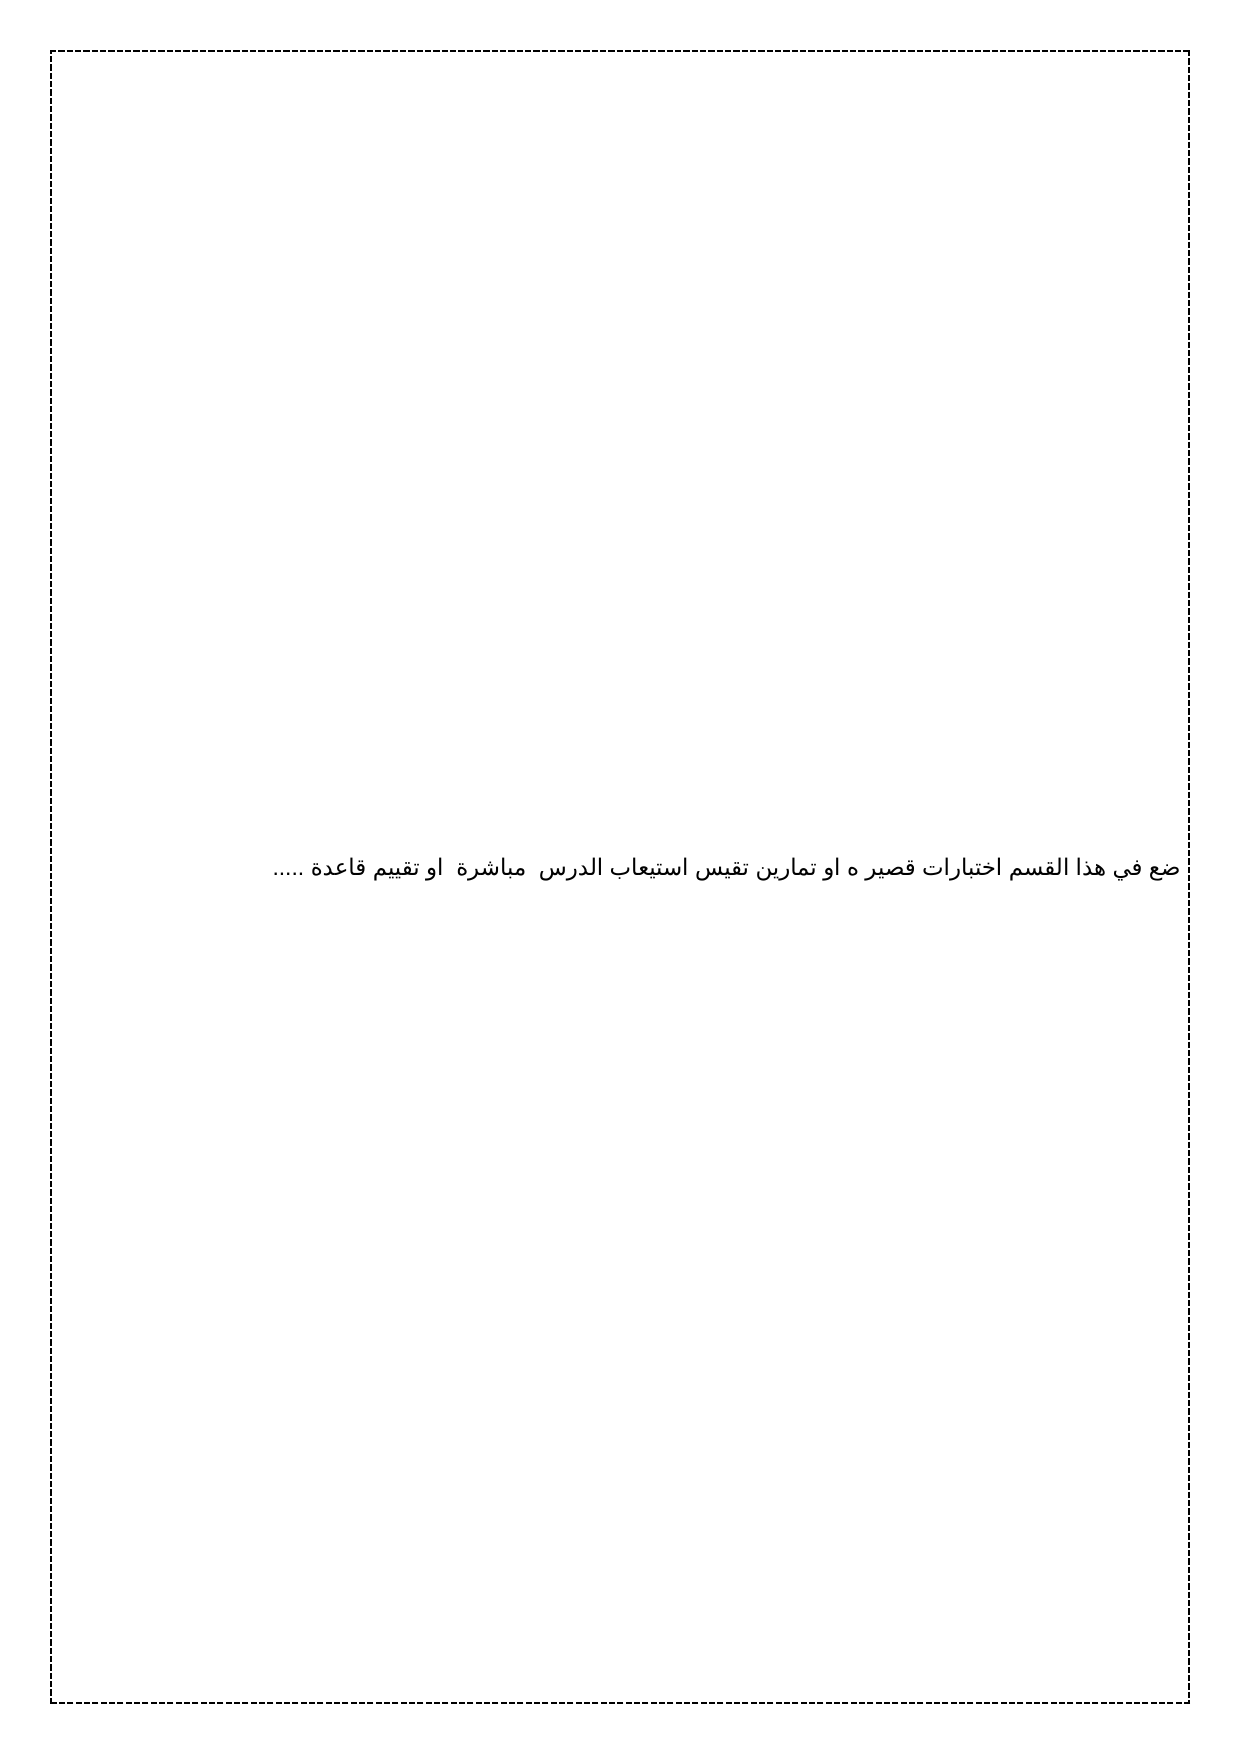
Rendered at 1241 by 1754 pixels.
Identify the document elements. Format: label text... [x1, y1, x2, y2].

text ضع في هذا القسم اختبارات قصير ه او تمارين تقيس استيعاب الدرس مباشرة او تقييم قاعدة ..... [74, 854, 1181, 880]
